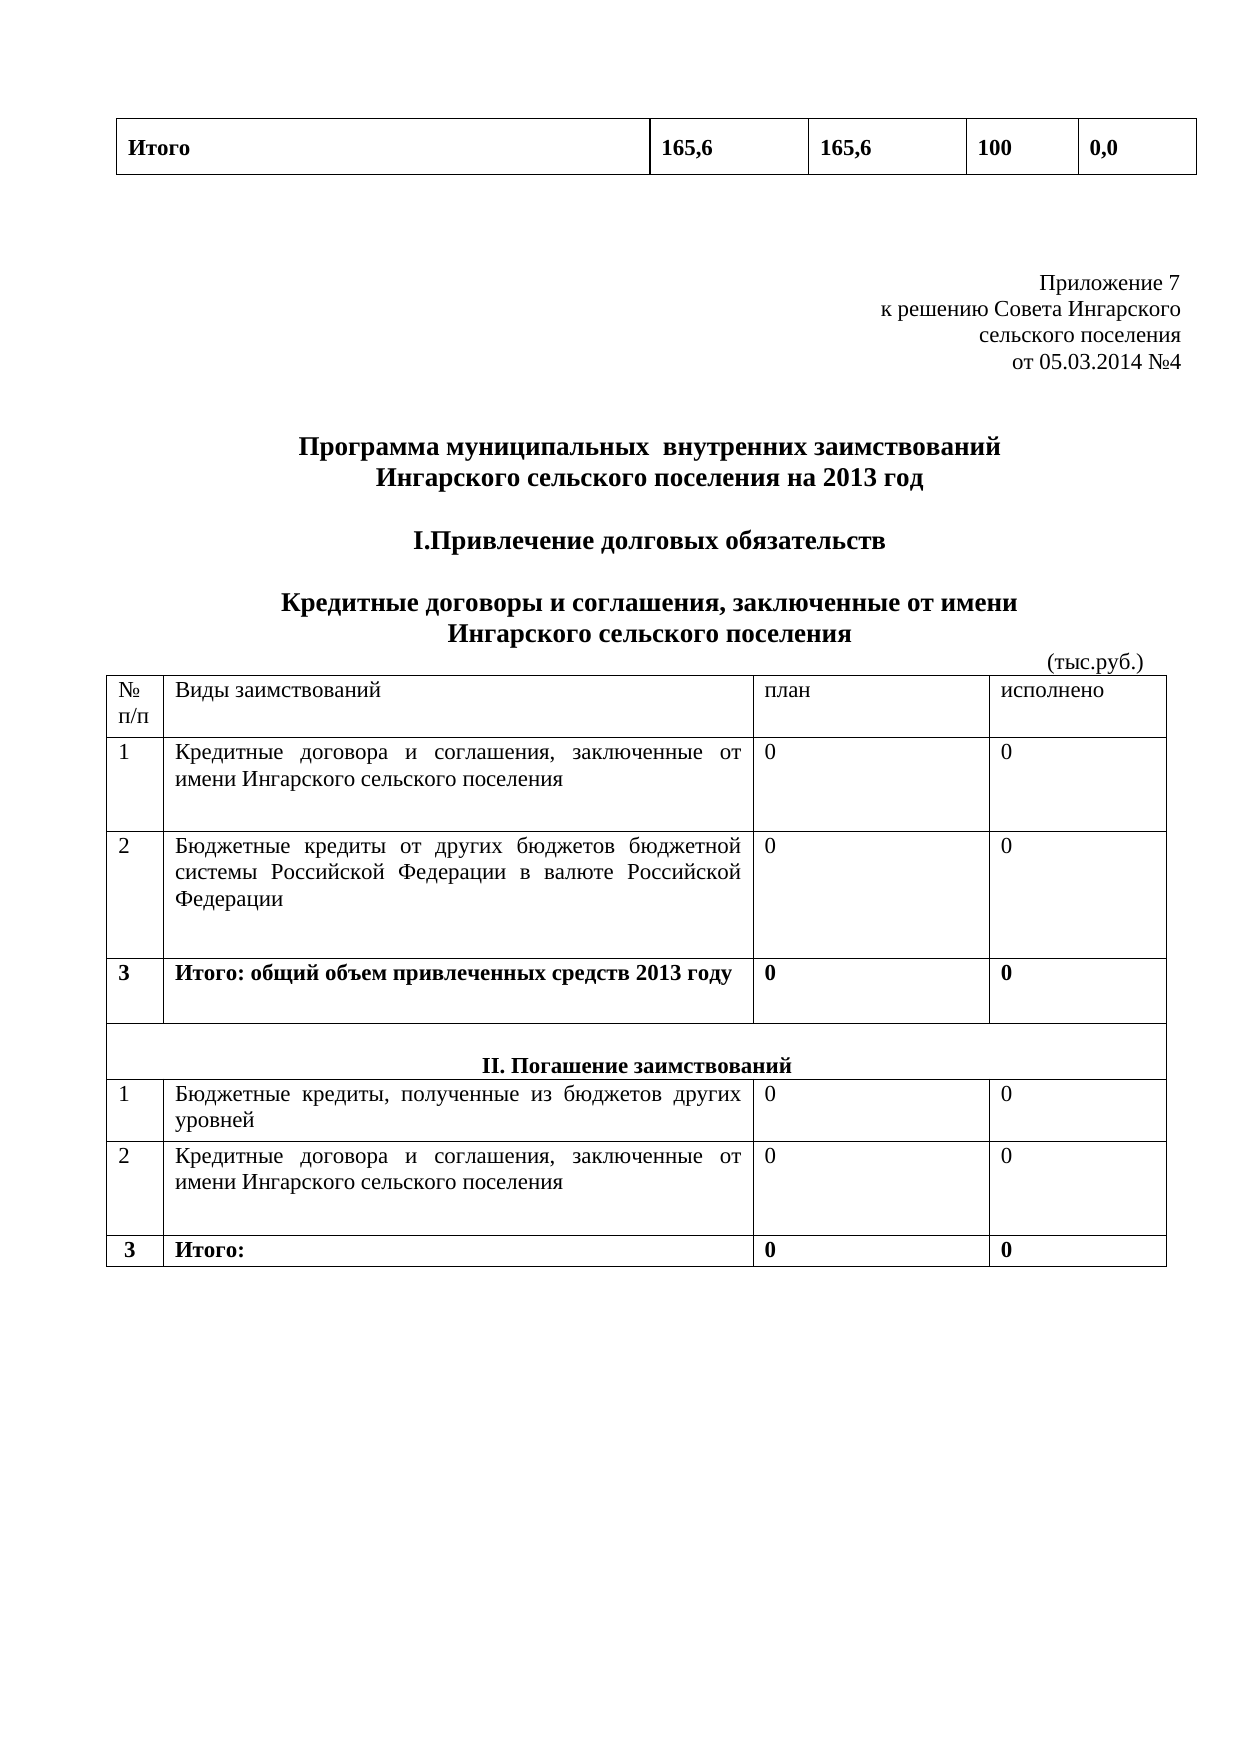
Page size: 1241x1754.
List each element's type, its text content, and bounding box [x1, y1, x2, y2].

text Ингарского сельского поселения на 2013 год [118, 461, 1181, 493]
table_cell Бюджетные кредиты, полученные из бюджетов других уровней [164, 1080, 753, 1141]
table_cell 0 [754, 738, 989, 831]
text Ингарского сельского поселения [118, 617, 1181, 648]
table_header исполнено [990, 676, 1166, 737]
table_cell 0 [990, 1142, 1166, 1235]
table_header № п/п [107, 676, 163, 737]
table_cell 0 [754, 1080, 989, 1141]
table_cell 0 [754, 1236, 989, 1266]
table_cell 0 [990, 738, 1166, 831]
table_cell II. Погашение заимствований [107, 1024, 1166, 1078]
table_cell 3 [107, 959, 163, 1023]
table_cell Кредитные договора и соглашения, заключенные от имени Ингарского сельского поселения [164, 738, 753, 831]
table_cell 0 [990, 1080, 1166, 1141]
text (тыс.руб.) [118, 648, 1181, 675]
table_cell 1 [107, 738, 163, 831]
table_cell 1 [107, 1080, 163, 1141]
table_cell 0 [754, 1142, 989, 1235]
text сельского поселения [118, 322, 1181, 348]
text Программа муниципальных внутренних заимствований [118, 430, 1181, 461]
text I.Привлечение долговых обязательств [118, 524, 1181, 555]
table_cell 165,6 [651, 119, 808, 174]
text Приложение 7 [118, 269, 1181, 295]
table_cell Итого [117, 119, 649, 174]
text к решению Совета Ингарского [118, 295, 1181, 322]
table_cell 0 [754, 832, 989, 957]
table_cell Кредитные договора и соглашения, заключенные от имени Ингарского сельского поселения [164, 1142, 753, 1235]
table_cell 0 [990, 1236, 1166, 1266]
table_cell 3 [107, 1236, 163, 1266]
table_cell Итого: общий объем привлеченных средств 2013 году [164, 959, 753, 1023]
table_cell 0,0 [1079, 119, 1196, 174]
table_cell 100 [967, 119, 1078, 174]
table_cell 165,6 [809, 119, 966, 174]
table_cell 0 [990, 832, 1166, 957]
table_cell Итого: [164, 1236, 753, 1266]
table_header Виды заимствований [164, 676, 753, 737]
table_cell 2 [107, 832, 163, 957]
table_cell Бюджетные кредиты от других бюджетов бюджетной системы Российской Федерации в валюте Российской Федерации [164, 832, 753, 957]
table_cell 0 [754, 959, 989, 1023]
text Кредитные договоры и соглашения, заключенные от имени [118, 586, 1181, 617]
text от 05.03.2014 №4 [118, 348, 1181, 374]
table_cell 2 [107, 1142, 163, 1235]
table_header план [754, 676, 989, 737]
table_cell 0 [990, 959, 1166, 1023]
